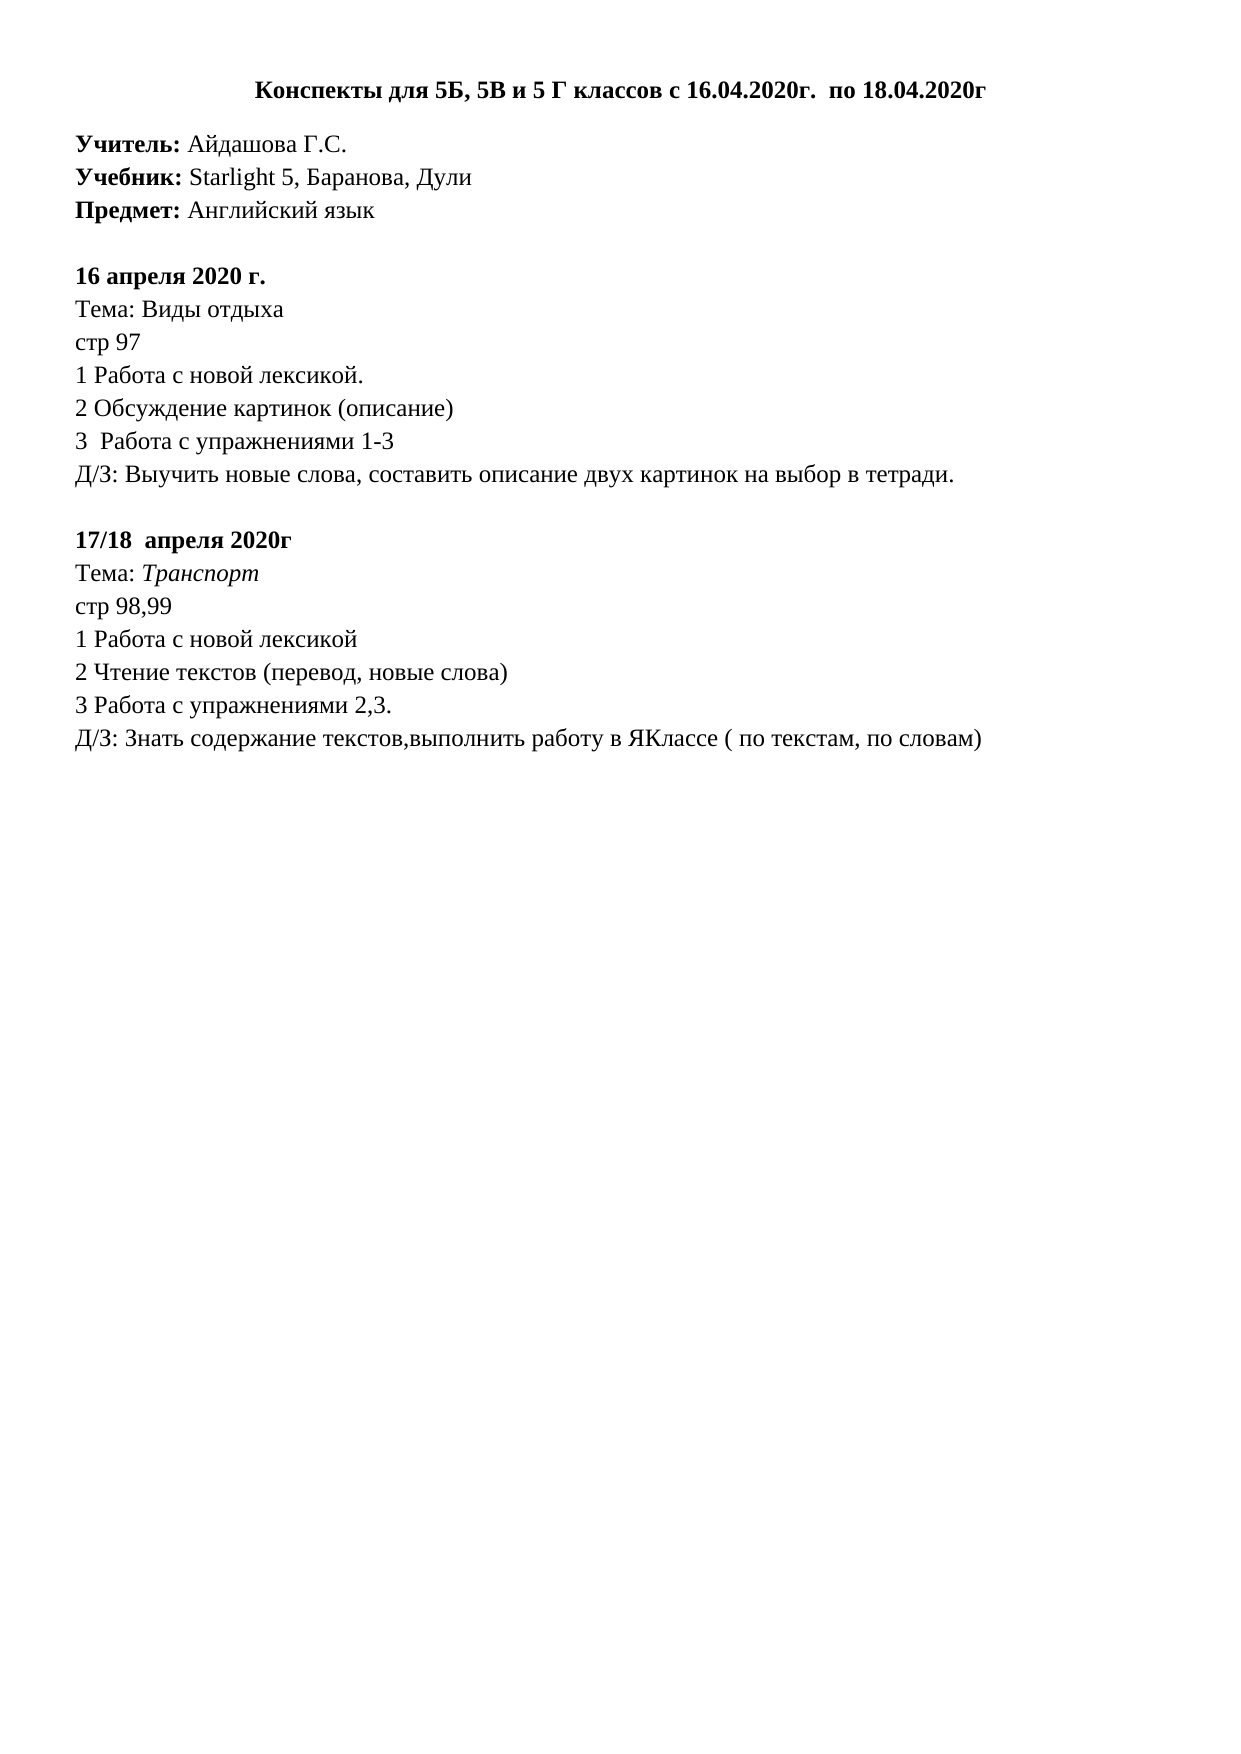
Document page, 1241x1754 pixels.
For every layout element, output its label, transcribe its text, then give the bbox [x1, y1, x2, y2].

text Конспекты для 5Б, 5В и 5 Г классов с 16.04.2020г. по 18.04.2020г [75, 75, 1165, 104]
text Д/З: Выучить новые слова, составить описание двух картинок на выбор в тетради. [75, 459, 1165, 488]
text 16 апреля 2020 г. [75, 261, 1165, 290]
text Тема: Виды отдыха [75, 294, 1165, 323]
text Учитель: Айдашова Г.С. [75, 129, 1165, 158]
text Учебник: Starlight 5, Баранова, Дули [75, 162, 1165, 191]
text Предмет: Английский язык [75, 195, 1165, 224]
text 17/18 апреля 2020г [75, 525, 1165, 554]
text 3 Работа с упражнениями 1-3 [75, 426, 1165, 455]
text 2 Чтение текстов (перевод, новые слова) [75, 657, 1165, 686]
text Д/З: Знать содержание текстов,выполнить работу в ЯКлассе ( по текстам, по словам) [75, 723, 1165, 752]
text стр 98,99 [75, 591, 1165, 620]
text 2 Обсуждение картинок (описание) [75, 393, 1165, 422]
text стр 97 [75, 327, 1165, 356]
text Тема: Транспорт [75, 558, 1165, 587]
text 3 Работа с упражнениями 2,3. [75, 690, 1165, 719]
text 1 Работа с новой лексикой. [75, 360, 1165, 389]
text 1 Работа с новой лексикой [75, 624, 1165, 653]
